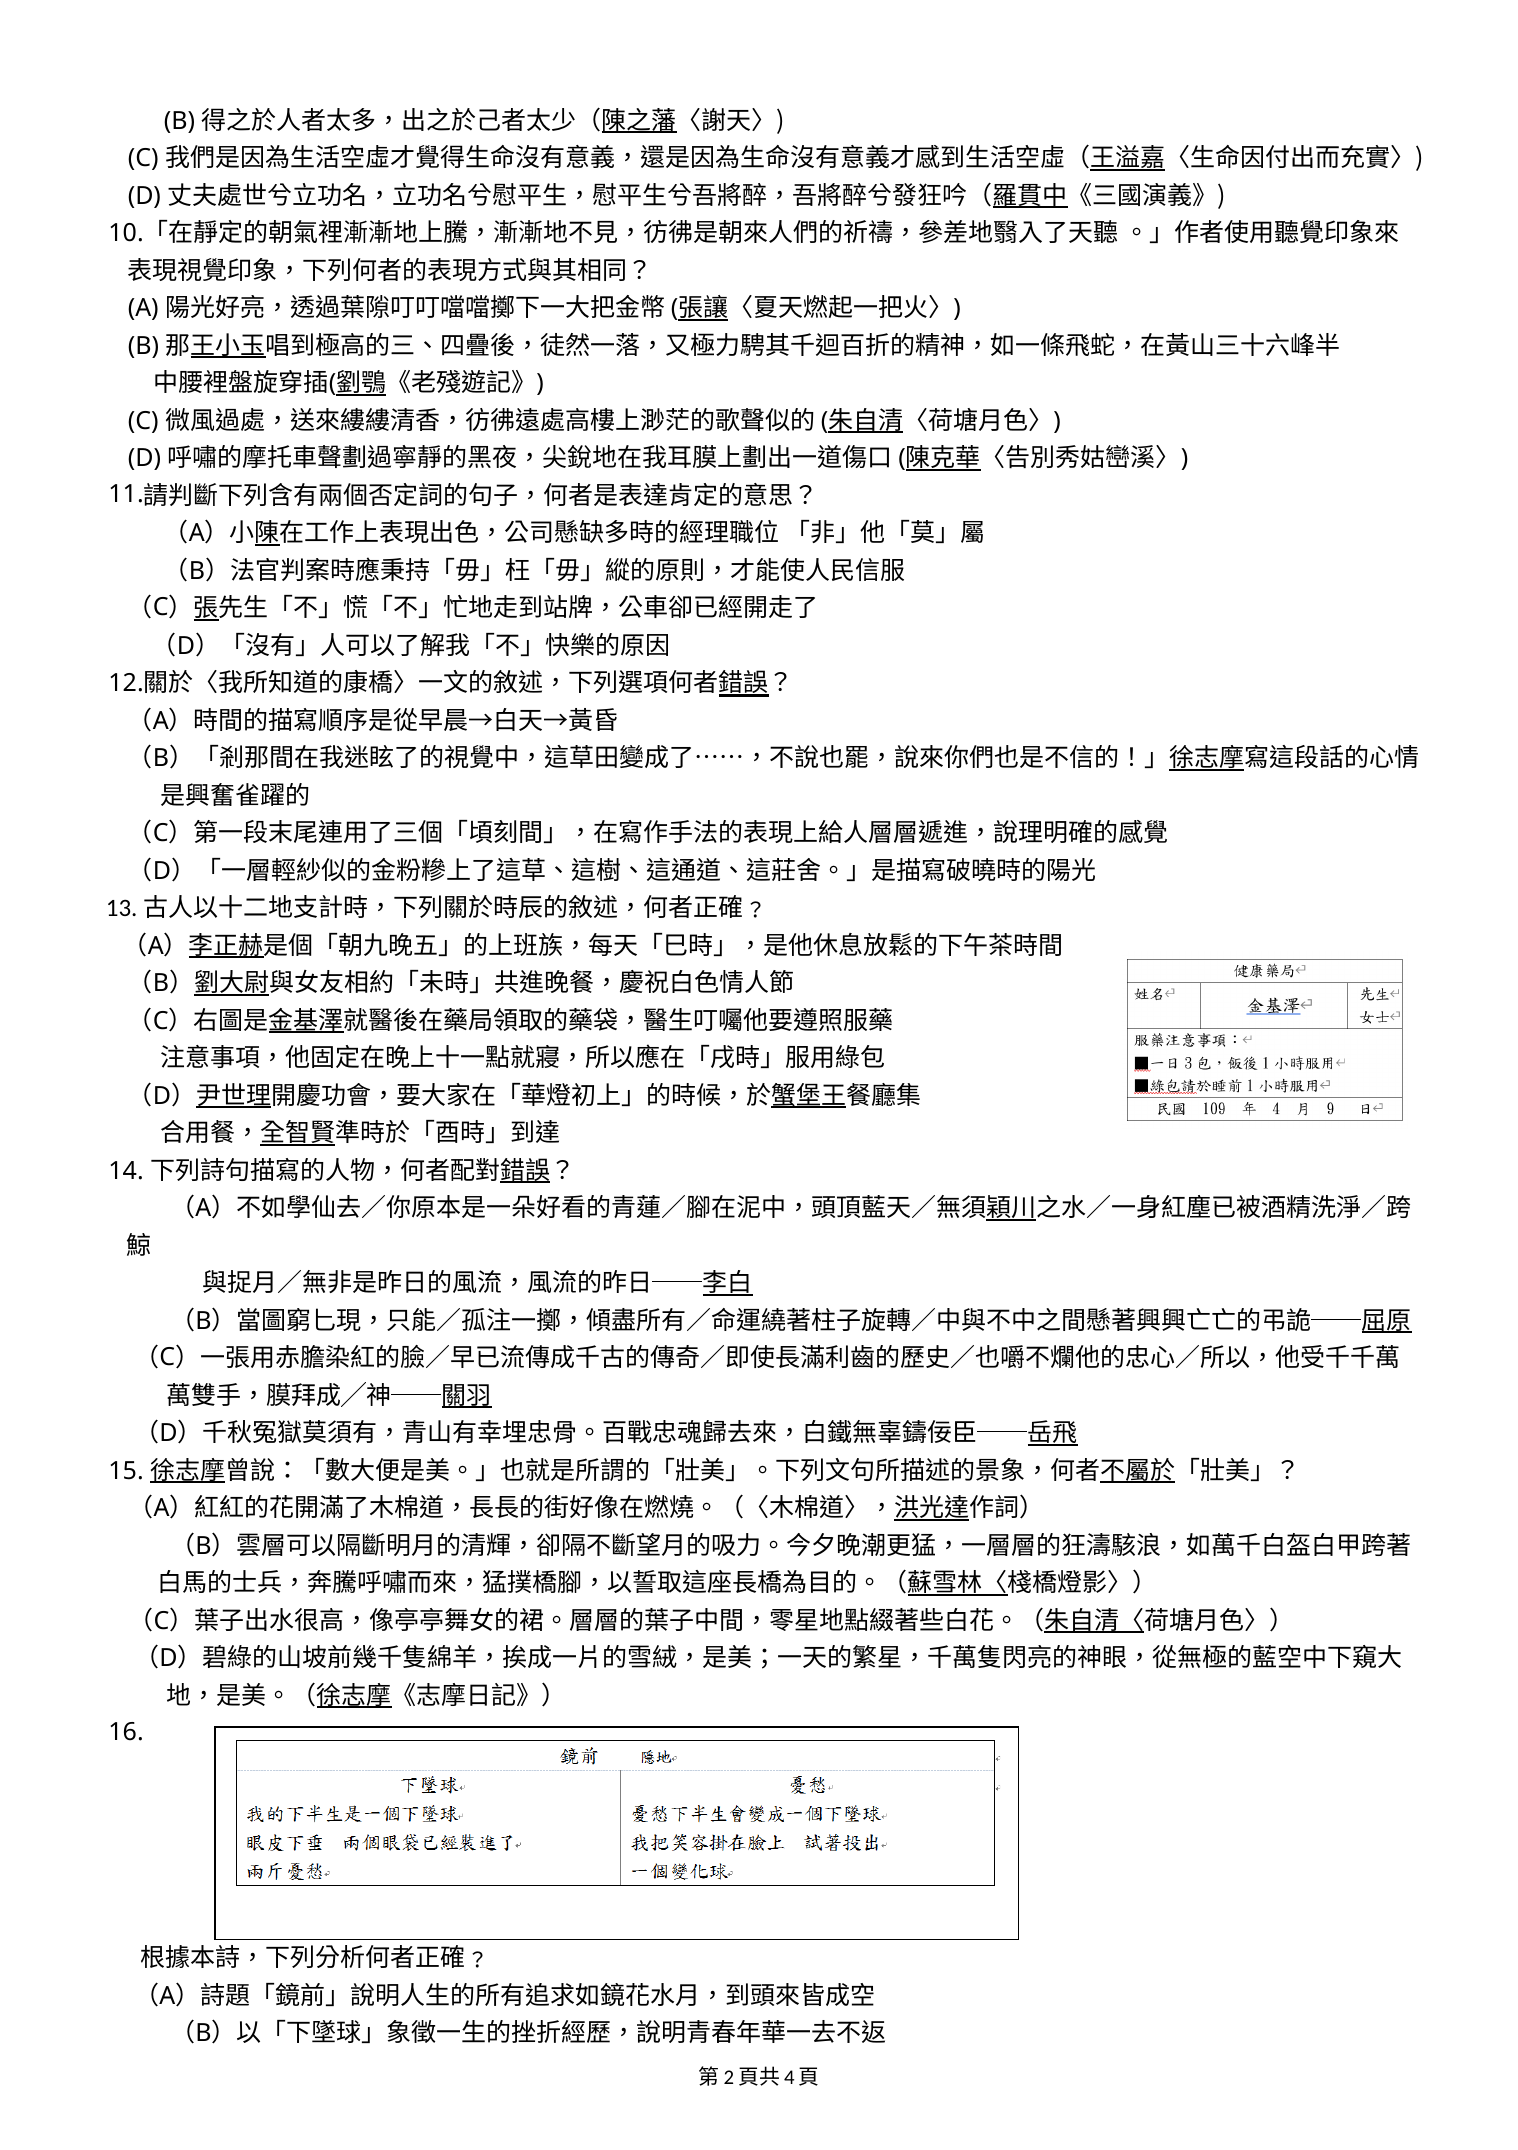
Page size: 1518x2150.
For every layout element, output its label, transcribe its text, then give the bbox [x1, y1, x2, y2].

picture [1122, 951, 1408, 1129]
text （D）千秋冤獄莫須有，青山有幸埋忠骨。百戰忠魂歸去來，白鐵無辜鑄佞臣──岳飛 [89, 1412, 1429, 1449]
list （B）法官判案時應秉持「毋」枉「毋」縱的原則，才能使人民信服 [126, 549, 1429, 587]
text （A）時間的描寫順序是從早晨→白天→黃昏 [89, 699, 1429, 737]
text 萬雙手，膜拜成╱神──關羽 [89, 1374, 1429, 1412]
text 13. 古人以十二地支計時，下列關於時辰的敘述，何者正確﹖ [89, 887, 1429, 924]
text （D）「沒有」人可以了解我「不」快樂的原因 [89, 624, 1429, 662]
text （C）第一段末尾連用了三個「頃刻間」，在寫作手法的表現上給人層層遞進，說理明確的感覺 [89, 812, 1429, 849]
text (C) 我們是因為生活空虛才覺得生命沒有意義，還是因為生命沒有意義才感到生活空虛（王溢嘉〈生命因付出而充實〉) [89, 137, 1429, 174]
text (A) 陽光好亮，透過葉隙叮叮噹噹擲下一大把金幣 (張讓〈夏天燃起一把火〉) [89, 287, 1429, 324]
text 是興奮雀躍的 [89, 774, 1429, 812]
text 10.「在靜定的朝氣裡漸漸地上騰，漸漸地不見，彷彿是朝來人們的祈禱，參差地翳入了天聽 。」作者使用聽覺印象來 [89, 212, 1429, 249]
text 11.請判斷下列含有兩個否定詞的句子，何者是表達肯定的意思？ [89, 474, 1429, 512]
list （B）雲層可以隔斷明月的清輝，卻隔不斷望月的吸力。今夕晚潮更猛，一層層的狂濤駭浪，如萬千白盔白甲跨著 [126, 1524, 1429, 1562]
list （B）以「下墜球」象徵一生的挫折經歷，說明青春年華一去不返 [126, 2012, 1429, 2049]
text 15. 徐志摩曾說：「數大便是美。」也就是所謂的「壯美」。下列文句所描述的景象，何者不屬於「壯美」？ [89, 1449, 1429, 1487]
text （C）右圖是金基澤就醫後在藥局領取的藥袋，醫生叮囑他要遵照服藥 [89, 999, 1054, 1037]
text (D) 呼嘯的摩托車聲劃過寧靜的黑夜，尖銳地在我耳膜上劃出一道傷口 (陳克華〈告別秀姑巒溪〉) [89, 437, 1429, 474]
text （D）「一層輕紗似的金粉糝上了這草、這樹、這通道、這莊舍。」是描寫破曉時的陽光 [89, 849, 1429, 887]
text 白馬的士兵，奔騰呼嘯而來，猛撲橋腳，以誓取這座長橋為目的。（蘇雪林〈棧橋燈影〉） [89, 1562, 1429, 1599]
text 12.關於〈我所知道的康橋〉一文的敘述，下列選項何者錯誤？ [89, 662, 1429, 699]
text (D) 丈夫處世兮立功名，立功名兮慰平生，慰平生兮吾將醉，吾將醉兮發狂吟（羅貫中《三國演義》) [89, 174, 1429, 212]
text （A）李正赫是個「朝九晚五」的上班族，每天「巳時」，是他休息放鬆的下午茶時間 [89, 924, 1429, 962]
text （D）尹世理開慶功會，要大家在「華燈初上」的時候，於蟹堡王餐廳集 [89, 1074, 1054, 1112]
text 注意事項，他固定在晚上十一點就寢，所以應在「戌時」服用綠包 [89, 1037, 1054, 1074]
text (C) 微風過處，送來縷縷清香，彷彿遠處高樓上渺茫的歌聲似的 (朱自清〈荷塘月色〉) [89, 399, 1429, 437]
list （A）不如學仙去／你原本是一朵好看的青蓮／腳在泥中，頭頂藍天／無須穎川之水／一身紅塵已被酒精洗淨／跨鯨 [126, 1187, 1429, 1262]
text （C）張先生「不」慌「不」忙地走到站牌，公車卻已經開走了 [89, 587, 1429, 624]
text 根據本詩，下列分析何者正確﹖ [89, 1937, 1429, 1974]
text (B) 那王小玉唱到極高的三、四疊後，徒然一落，又極力騁其千迴百折的精神，如一條飛蛇，在黃山三十六峰半 [89, 324, 1429, 362]
text 地，是美。（徐志摩《志摩日記》） [89, 1674, 1429, 1712]
text 表現視覺印象，下列何者的表現方式與其相同？ [89, 249, 1429, 287]
text （C）葉子出水很高，像亭亭舞女的裙。層層的葉子中間，零星地點綴著些白花。（朱自清〈荷塘月色〉） [89, 1599, 1429, 1637]
text 合用餐，全智賢準時於「酉時」到達 [89, 1112, 1054, 1149]
text （A）詩題「鏡前」說明人生的所有追求如鏡花水月，到頭來皆成空 [89, 1974, 1429, 2012]
text 14. 下列詩句描寫的人物，何者配對錯誤？ [89, 1149, 1429, 1187]
list 與捉月／無非是昨日的風流，風流的昨日──李白 [126, 1262, 1429, 1299]
picture [230, 1734, 1001, 1894]
list （A）小陳在工作上表現出色，公司懸缺多時的經理職位 「非」他「莫」屬 [126, 512, 1429, 549]
list （B）當圖窮匕現，只能／孤注一擲，傾盡所有／命運繞著柱子旋轉／中與不中之間懸著興興亡亡的弔詭──屈原 [126, 1299, 1429, 1337]
text （B）劉大尉與女友相約「未時」共進晚餐，慶祝白色情人節 [89, 962, 1107, 999]
text （D）碧綠的山坡前幾千隻綿羊，挨成一片的雪絨，是美；一天的繁星，千萬隻閃亮的神眼，從無極的藍空中下窺大 [89, 1637, 1429, 1674]
text 16. [89, 1712, 1429, 1749]
text （B）「剎那間在我迷眩了的視覺中，這草田變成了……，不說也罷，說來你們也是不信的！」徐志摩寫這段話的心情 [89, 737, 1429, 774]
text （C）一張用赤膽染紅的臉／早已流傳成千古的傳奇／即使長滿利齒的歷史／也嚼不爛他的忠心／所以，他受千千萬 [89, 1337, 1429, 1374]
text (B) 得之於人者太多，出之於己者太少（陳之藩〈謝天〉) [89, 99, 1429, 137]
text 中腰裡盤旋穿插(劉鶚《老殘遊記》) [89, 362, 1429, 399]
text （A）紅紅的花開滿了木棉道，長長的街好像在燃燒。（〈木棉道〉，洪光達作詞） [89, 1487, 1429, 1524]
